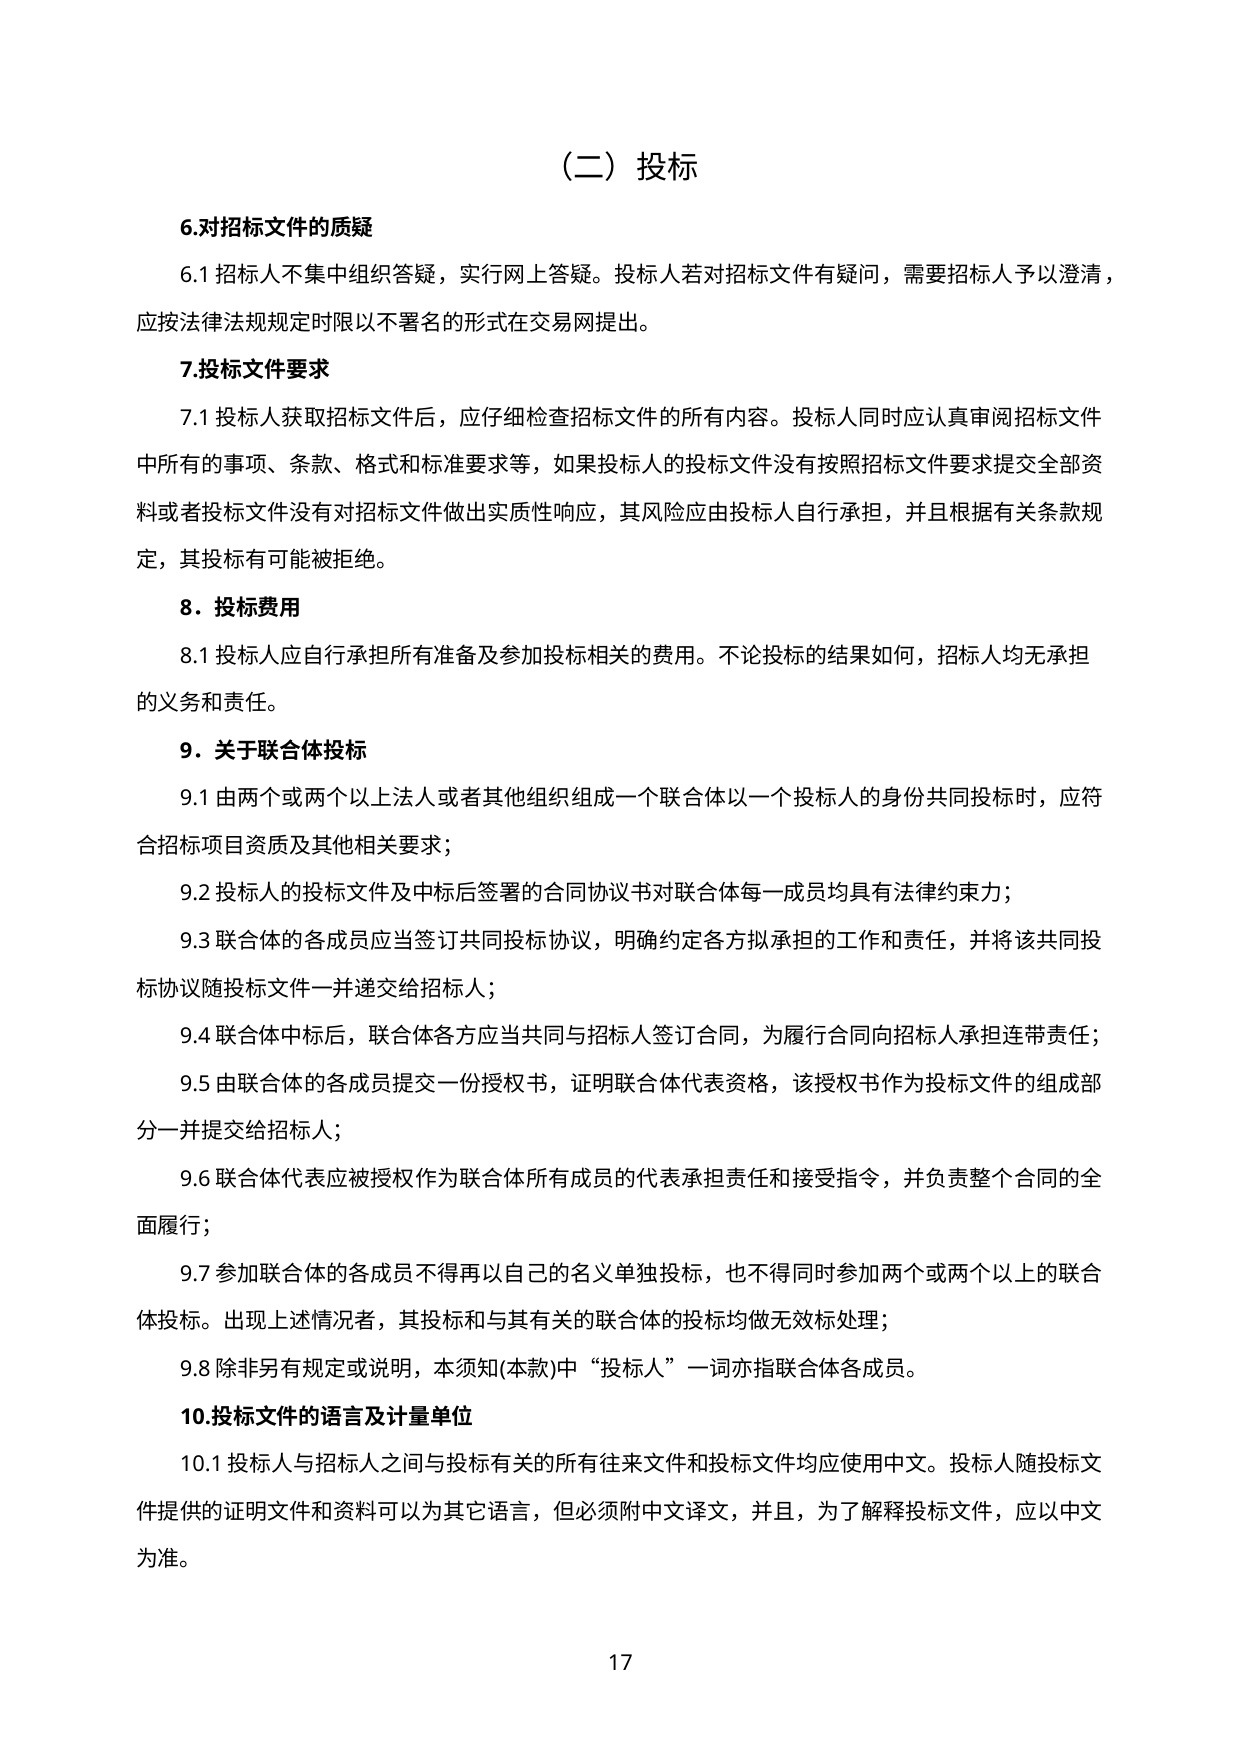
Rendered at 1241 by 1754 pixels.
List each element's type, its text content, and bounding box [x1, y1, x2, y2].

text 10.投标文件的语言及计量单位 [136, 1399, 1104, 1430]
text 7.1投标人获取招标文件后，应仔细检查招标文件的所有内容。投标人同时应认真审阅招标文件中所有的事项、条款、格式和标准要求等，如果投标人的投标文件没有按照招标文件要求提交全部资料或者投标文件没有对招标文件做出实质性响应，其风险应由投标人自行承担，并且根据有关条款规定，其投标有可能被拒绝。 [136, 400, 1104, 574]
text 9.2投标人的投标文件及中标后签署的合同协议书对联合体每一成员均具有法律约束力； [136, 875, 1104, 907]
text 7.投标文件要求 [136, 352, 1104, 384]
text 6.对招标文件的质疑 [136, 209, 1104, 241]
text 9.5由联合体的各成员提交一份授权书，证明联合体代表资格，该授权书作为投标文件的组成部分一并提交给招标人； [136, 1066, 1104, 1145]
text 6.1招标人不集中组织答疑，实行网上答疑。投标人若对招标文件有疑问，需要招标人予以澄清，应按法律法规规定时限以不署名的形式在交易网提出。 [136, 257, 1104, 336]
text 9.1由两个或两个以上法人或者其他组织组成一个联合体以一个投标人的身份共同投标时，应符合招标项目资质及其他相关要求； [136, 780, 1104, 859]
text 9．关于联合体投标 [136, 733, 1104, 764]
text 10.1投标人与招标人之间与投标有关的所有往来文件和投标文件均应使用中文。投标人随投标文件提供的证明文件和资料可以为其它语言，但必须附中文译文，并且，为了解释投标文件，应以中文为准。 [136, 1446, 1104, 1573]
text 8．投标费用 [136, 590, 1104, 622]
text 9.8除非另有规定或说明，本须知(本款)中“投标人”一词亦指联合体各成员。 [136, 1351, 1104, 1383]
text （二）投标 [136, 142, 1104, 187]
text 9.4联合体中标后，联合体各方应当共同与招标人签订合同，为履行合同向招标人承担连带责任； [136, 1018, 1104, 1050]
text 9.6联合体代表应被授权作为联合体所有成员的代表承担责任和接受指令，并负责整个合同的全面履行； [136, 1161, 1104, 1240]
text 8.1投标人应自行承担所有准备及参加投标相关的费用。不论投标的结果如何，招标人均无承担的义务和责任。 [136, 638, 1104, 717]
text 9.3联合体的各成员应当签订共同投标协议，明确约定各方拟承担的工作和责任，并将该共同投标协议随投标文件一并递交给招标人； [136, 923, 1104, 1002]
text 9.7参加联合体的各成员不得再以自己的名义单独投标，也不得同时参加两个或两个以上的联合体投标。出现上述情况者，其投标和与其有关的联合体的投标均做无效标处理； [136, 1256, 1104, 1335]
